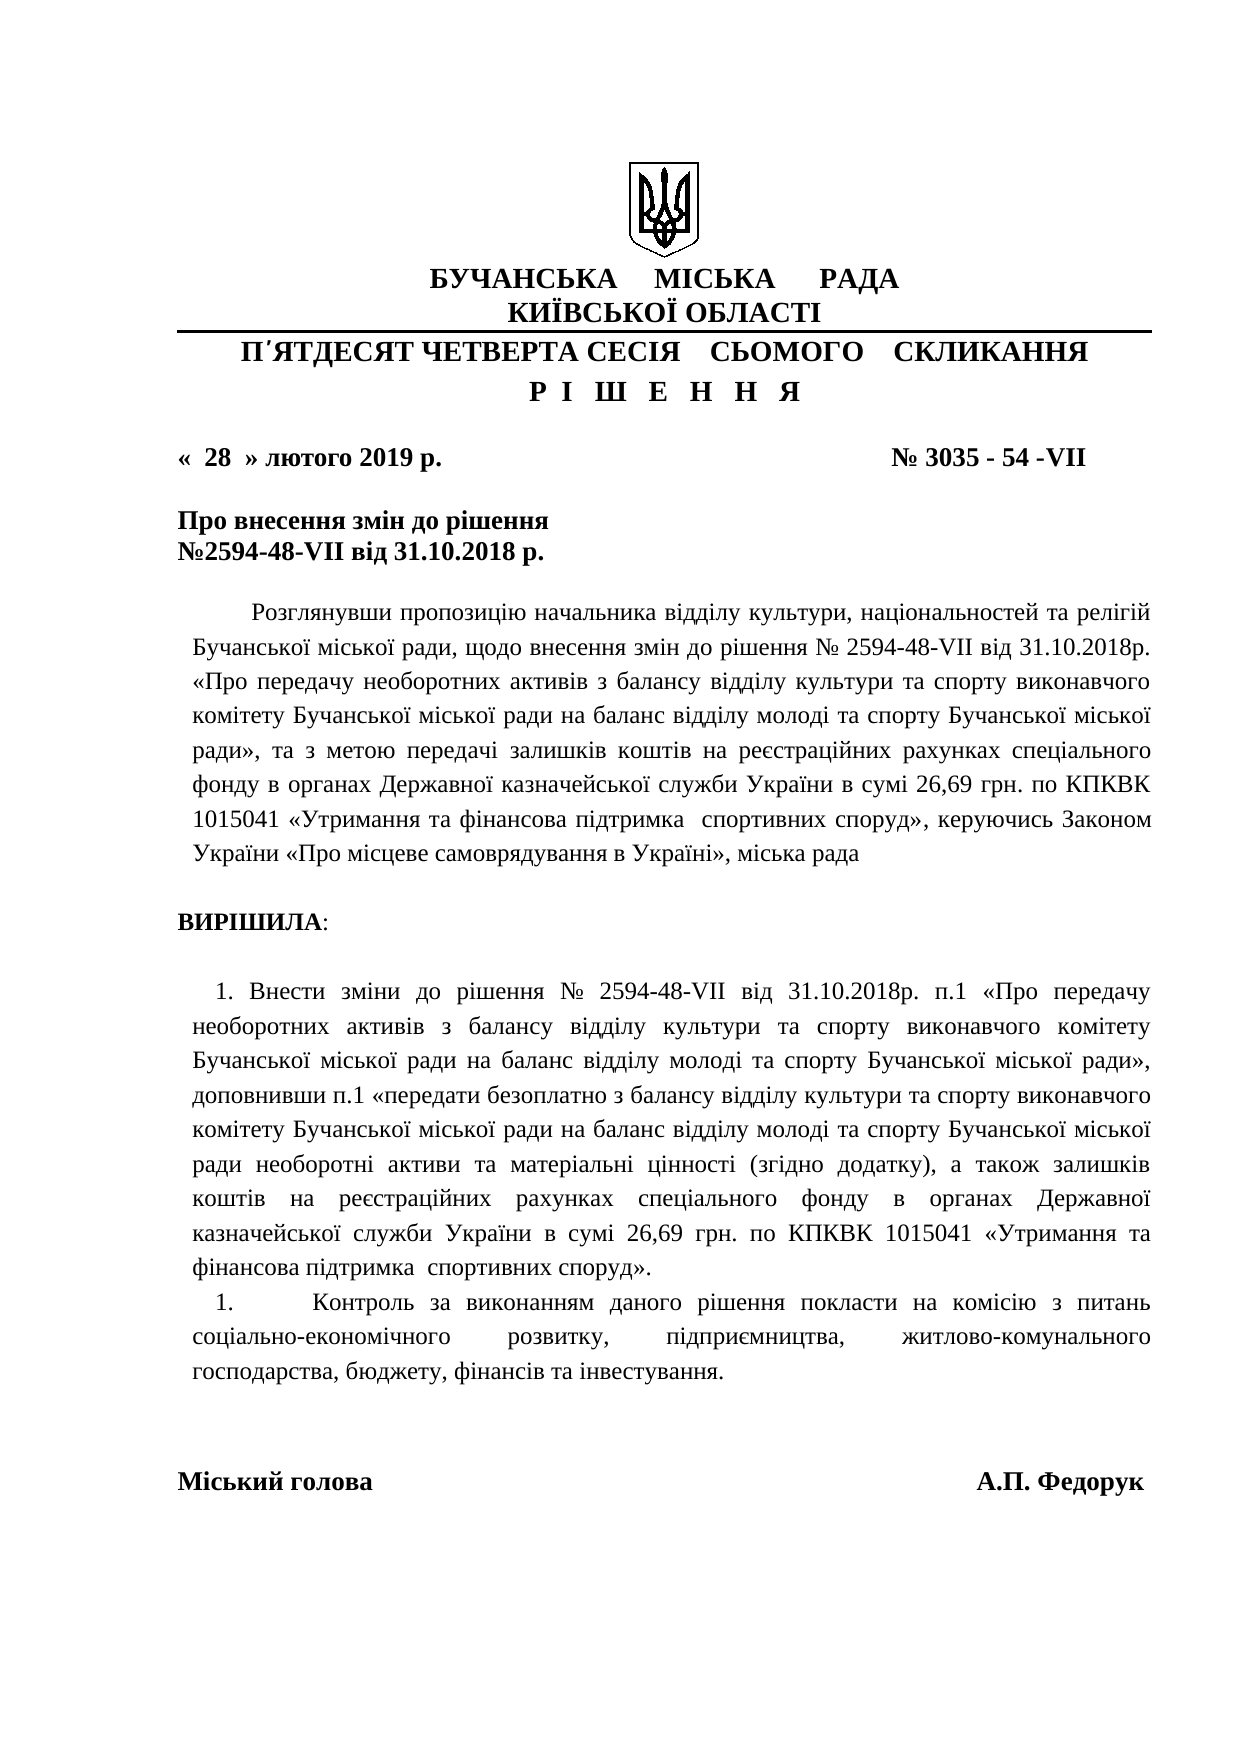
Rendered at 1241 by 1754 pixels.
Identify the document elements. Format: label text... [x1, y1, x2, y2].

text Розглянувши пропозицію начальника відділу культури, національностей та релігій Бучанської міської ради, щодо внесення змін до рішення № 2594-48-VII від 31.10.2018р. «Про передачу необоротних активів з балансу відділу культури та спорту виконавчого комітету Бучанської міської ради на баланс відділу молоді та спорту Бучанської міської ради», та з метою передачі залишків коштів на реєстраційних рахунках спеціального фонду в органах Державної казначейської служби України в сумі 26,69 грн. по КПКВК 1015041 «Утримання та фінансова підтримка спортивних споруд», керуючись Законом України «Про місцеве самоврядування в Україні», міська рада [192, 597, 1152, 867]
text П΄ЯТДЕСЯТ ЧЕТВЕРТА СЕСІЯ СЬОМОГО СКЛИКАННЯ [177, 333, 1152, 369]
text Про внесення змін до рішення [177, 504, 1152, 535]
subtitle Р І Ш Е Н Н Я [177, 374, 1152, 408]
subtitle КИЇВСЬКОЇ ОБЛАСТІ [177, 295, 1152, 330]
text Міський голова А.П. Федорук [177, 1465, 1152, 1496]
text ВИРІШИЛА: [177, 907, 1152, 936]
text БУЧАНСЬКА МІСЬКА РАДА [177, 261, 1152, 295]
list 1. Внести зміни до рішення № 2594-48-VII від 31.10.2018р. п.1 «Про передачу необоротних активів з балансу відділу культури та спорту виконавчого комітету Бучанської міської ради на баланс відділу молоді та спорту Бучанської міської ради», доповнивши п.1 «передати безоплатно з балансу відділу культури та спорту виконавчого комітету Бучанської міської ради на баланс відділу молоді та спорту Бучанської міської ради необоротні активи та матеріальні цінності (згідно додатку), а також залишків коштів на реєстраційних рахунках спеціального фонду в органах Державної казначейської служби України в сумі 26,69 грн. по КПКВК 1015041 «Утримання та фінансова підтримка спортивних споруд». [192, 976, 1152, 1281]
text №2594-48-VII від 31.10.2018 р. [177, 535, 1152, 566]
list Контроль за виконанням даного рішення покласти на комісію з питань соціально-економічного розвитку, підприємництва, житлово-комунального господарства, бюджету, фінансів та інвестування. [192, 1287, 1152, 1384]
subtitle « 28 » лютого 2019 р. № 3035 - 54 -VІІ [177, 441, 1152, 473]
